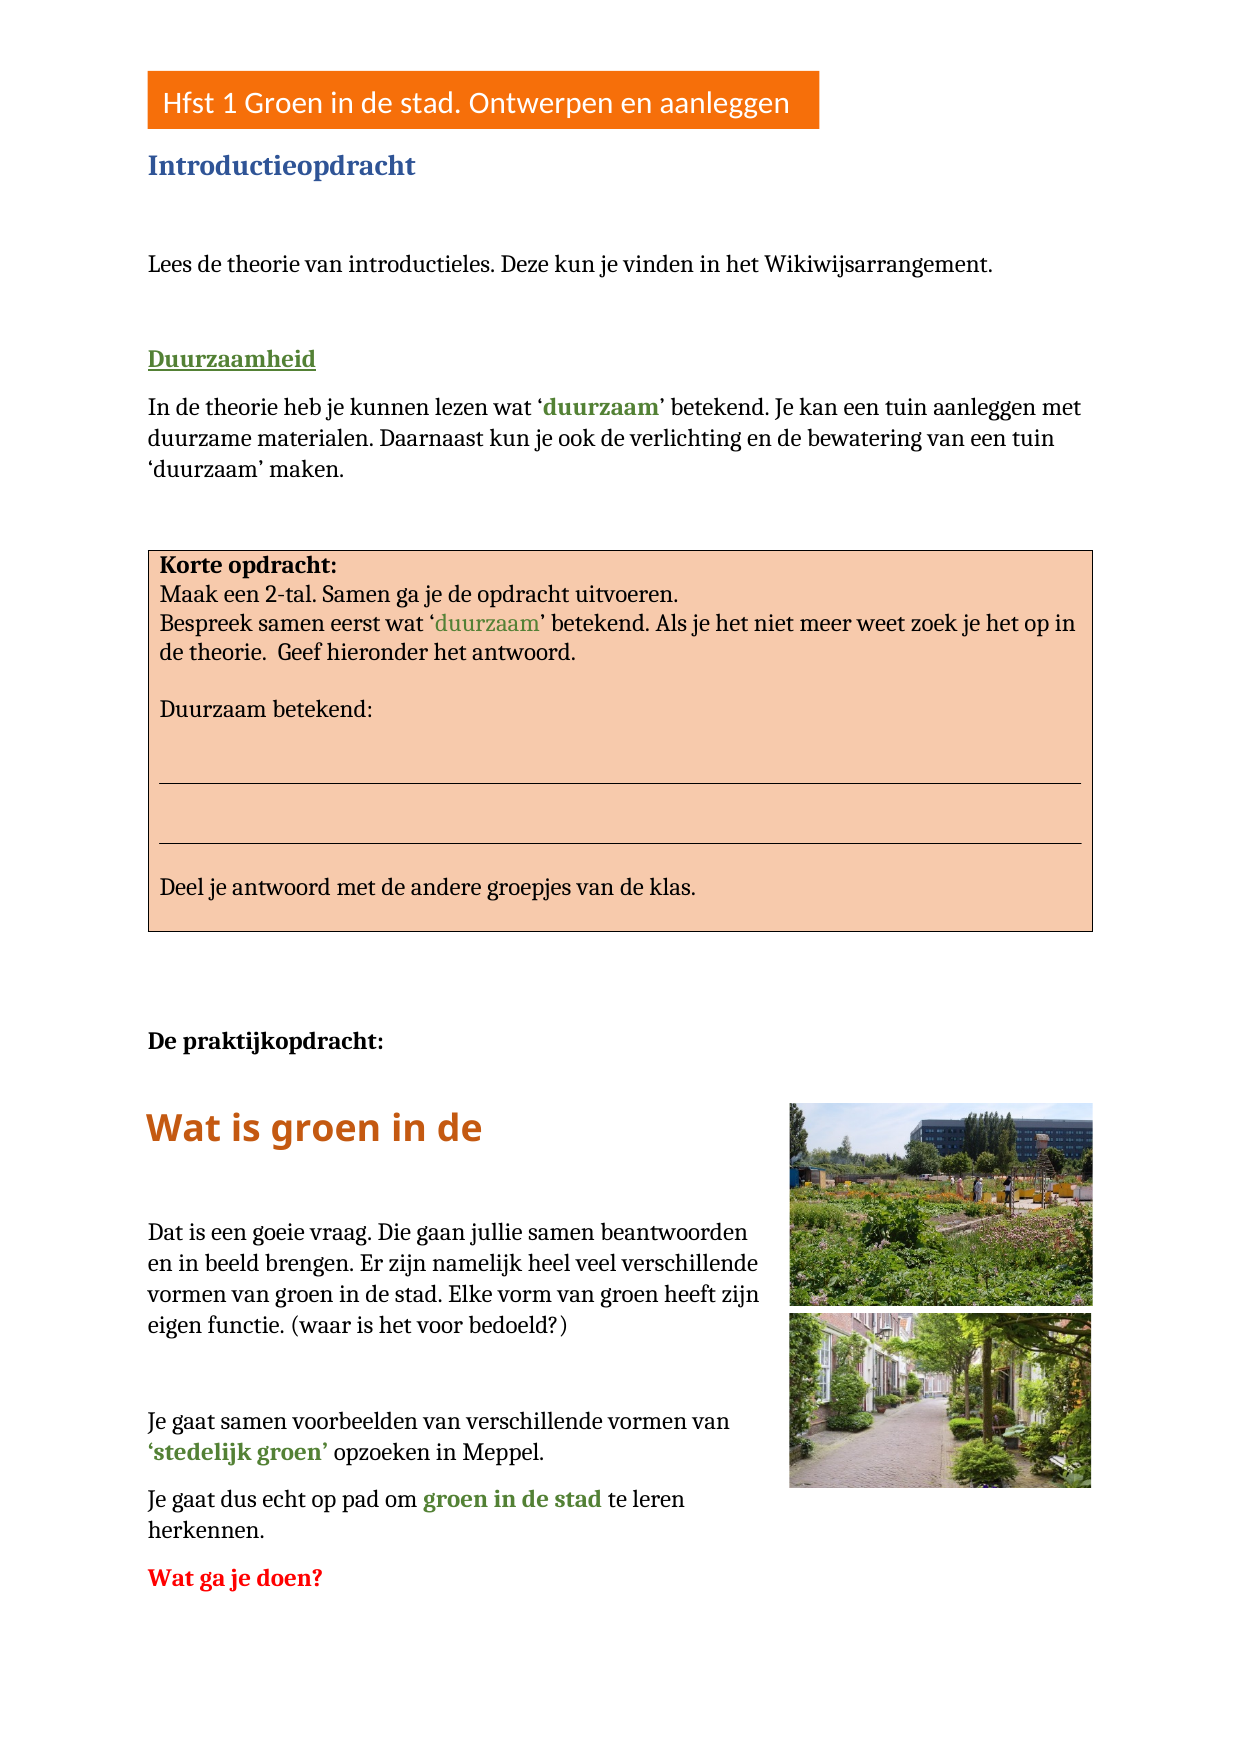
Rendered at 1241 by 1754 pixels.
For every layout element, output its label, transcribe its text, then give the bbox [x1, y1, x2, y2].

text De praktijkopdracht: [148, 1027, 1093, 1056]
table_header Korte opdracht: Maak een 2-tal. Samen ga je de opdracht uitvoeren. Bespreek samen eerst wat ‘duurzaam’ betekend. Als je het niet meer weet zoek je het op in de theorie. Geef hieronder het antwoord. Duurzaam betekend: Deel je antwoord met de andere groepjes van de klas. [149, 551, 1092, 931]
text Je gaat samen voorbeelden van verschillende vormen van ‘stedelijk groen’ opzoeken in Meppel. [148, 1407, 789, 1466]
text Duurzaamheid [148, 345, 1093, 374]
picture [789, 1103, 1093, 1306]
text In de theorie heb je kunnen lezen wat ‘duurzaam’ betekend. Je kan een tuin aanleggen met duurzame materialen. Daarnaast kun je ook de verlichting en de bewatering van een tuin ‘duurzaam’ maken. [148, 393, 1093, 484]
text Introductieopdracht [148, 149, 1093, 183]
text Dat is een goeie vraag. Die gaan jullie samen beantwoorden en in beeld brengen. Er zijn namelijk heel veel verschillende vormen van groen in de stad. Elke vorm van groen heeft zijn eigen functie. (waar is het voor bedoeld?) [148, 1218, 1093, 1340]
text Lees de theorie van introductieles. Deze kun je vinden in het Wikiwijsarrangement. [148, 250, 1093, 278]
picture [789, 1313, 1092, 1488]
text Wat ga je doen? [148, 1564, 1093, 1593]
text Je gaat dus echt op pad om groen in de stad te leren herkennen. [148, 1485, 1093, 1545]
